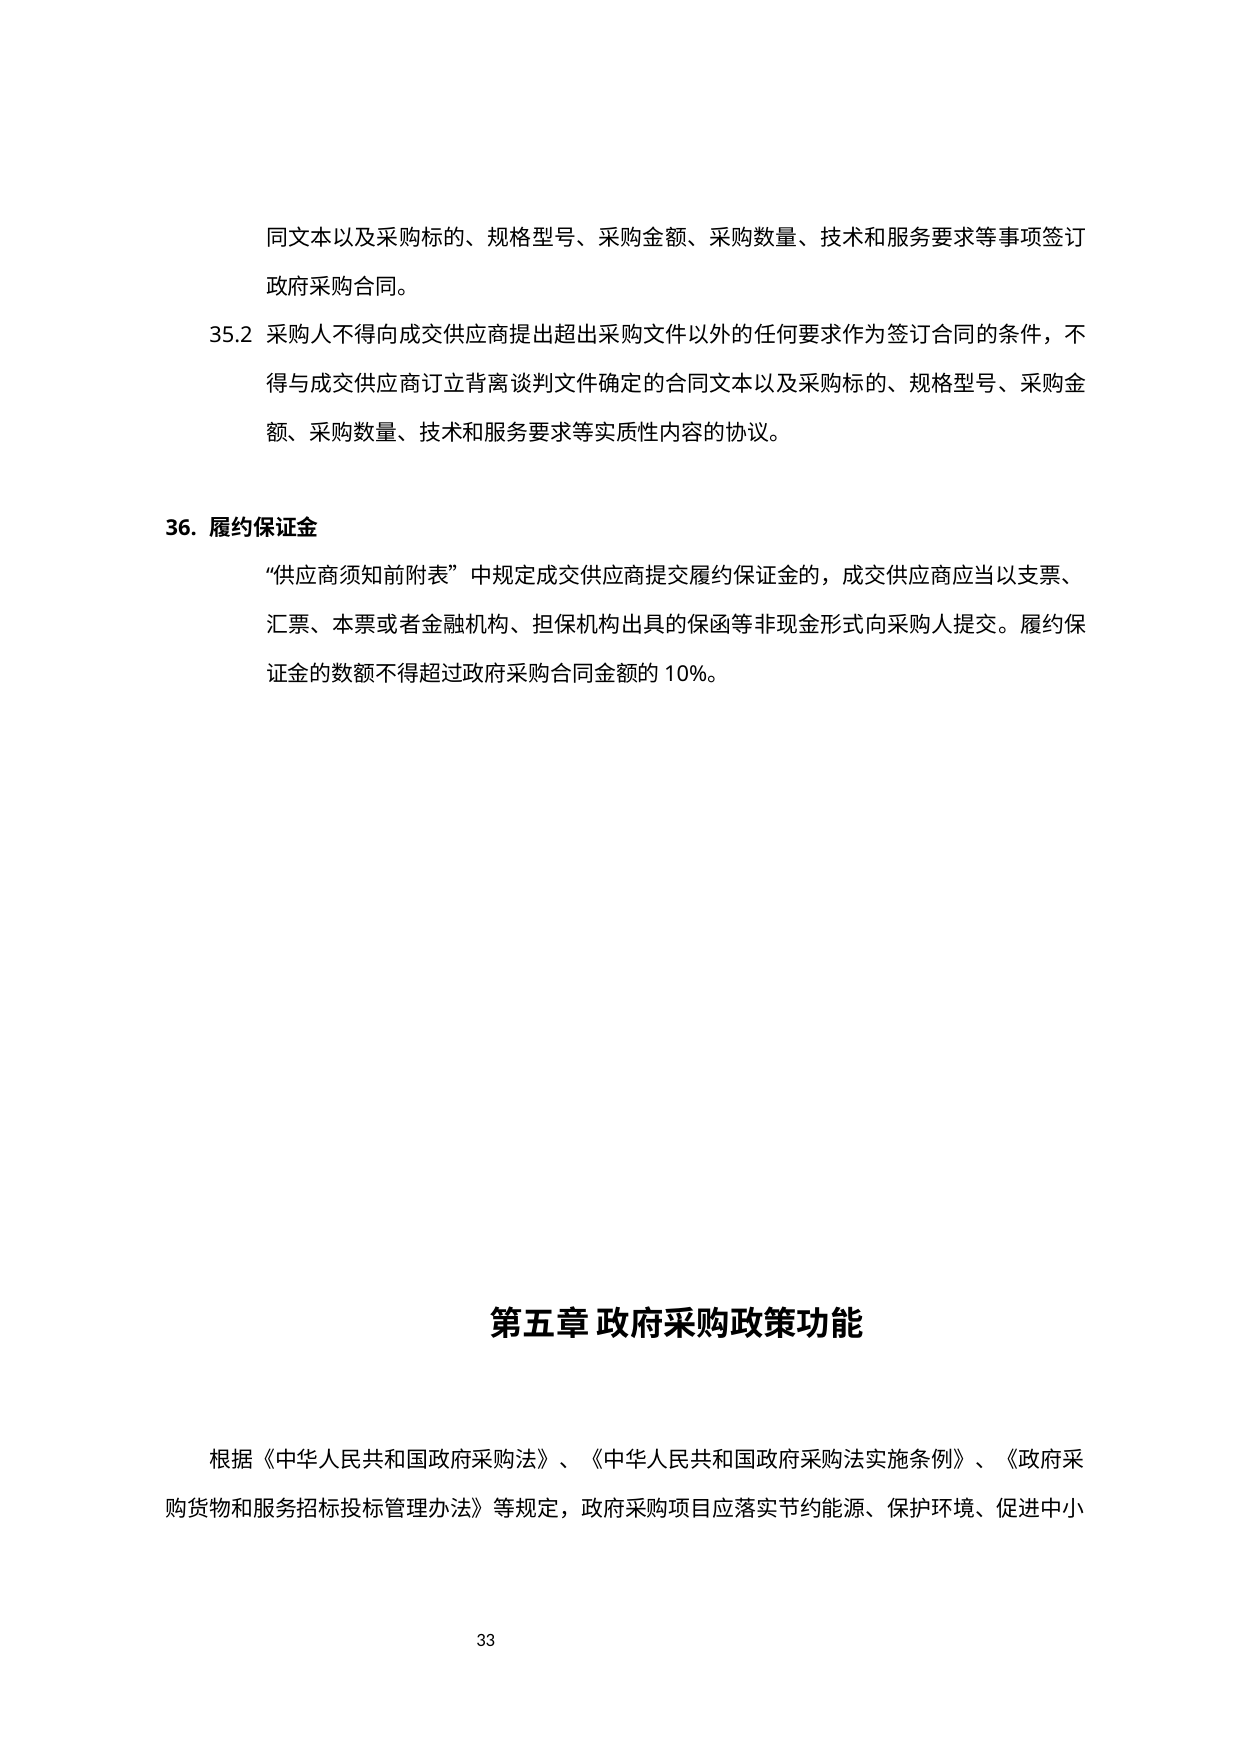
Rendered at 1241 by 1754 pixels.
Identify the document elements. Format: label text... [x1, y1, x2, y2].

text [165, 1442, 1087, 1523]
text 第五章 政府采购政策功能 [266, 1288, 1087, 1353]
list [209, 219, 1087, 301]
list 履约保证金 [165, 510, 1087, 542]
text “供应商须知前附表”中规定成交供应商提交履约保证金的，成交供应商应当以支票、汇票、本票或者金融机构、担保机构出具的保函等非现金形式向采购人提交。履约保证金的数额不得超过政府采购合同金额的10%。 [266, 558, 1087, 737]
list 采购人不得向成交供应商提出超出采购文件以外的任何要求作为签订合同的条件，不得与成交供应商订立背离谈判文件确定的合同文本以及采购标的、规格型号、采购金额、采购数量、技术和服务要求等实质性内容的协议。 [209, 317, 1087, 447]
